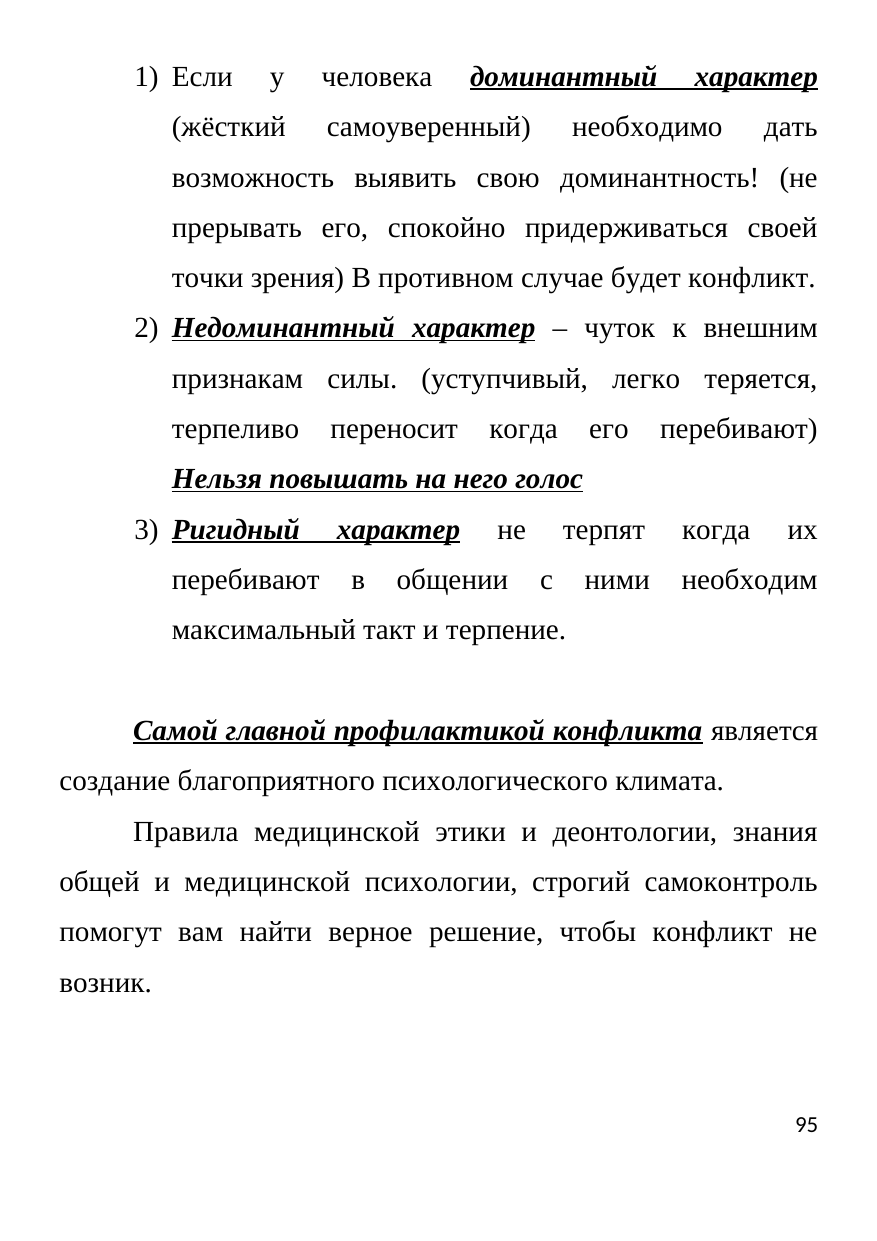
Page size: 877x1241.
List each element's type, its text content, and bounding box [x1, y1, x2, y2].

text Самой главной профилактикой конфликта является создание благоприятного психологического климата. [59, 713, 818, 797]
text Правила медицинской этики и деонтологии, знания общей и медицинской психологии, строгий самоконтроль помогут вам найти верное решение, чтобы конфликт не возник. [59, 814, 818, 998]
list Если у человека доминантный характер (жёсткий самоуверенный) необходимо дать возможность выявить свою доминантность! (не прерывать его, спокойно придерживаться своей точки зрения) В противном случае будет конфликт. [134, 59, 818, 294]
list Недоминантный характер – чуток к внешним признакам силы. (уступчивый, легко теряется, терпеливо переносит когда его перебивают) Нельзя повышать на него голос [134, 311, 818, 495]
list Ригидный характер не терпят когда их перебивают в общении с ними необходим максимальный такт и терпение. [134, 512, 818, 646]
